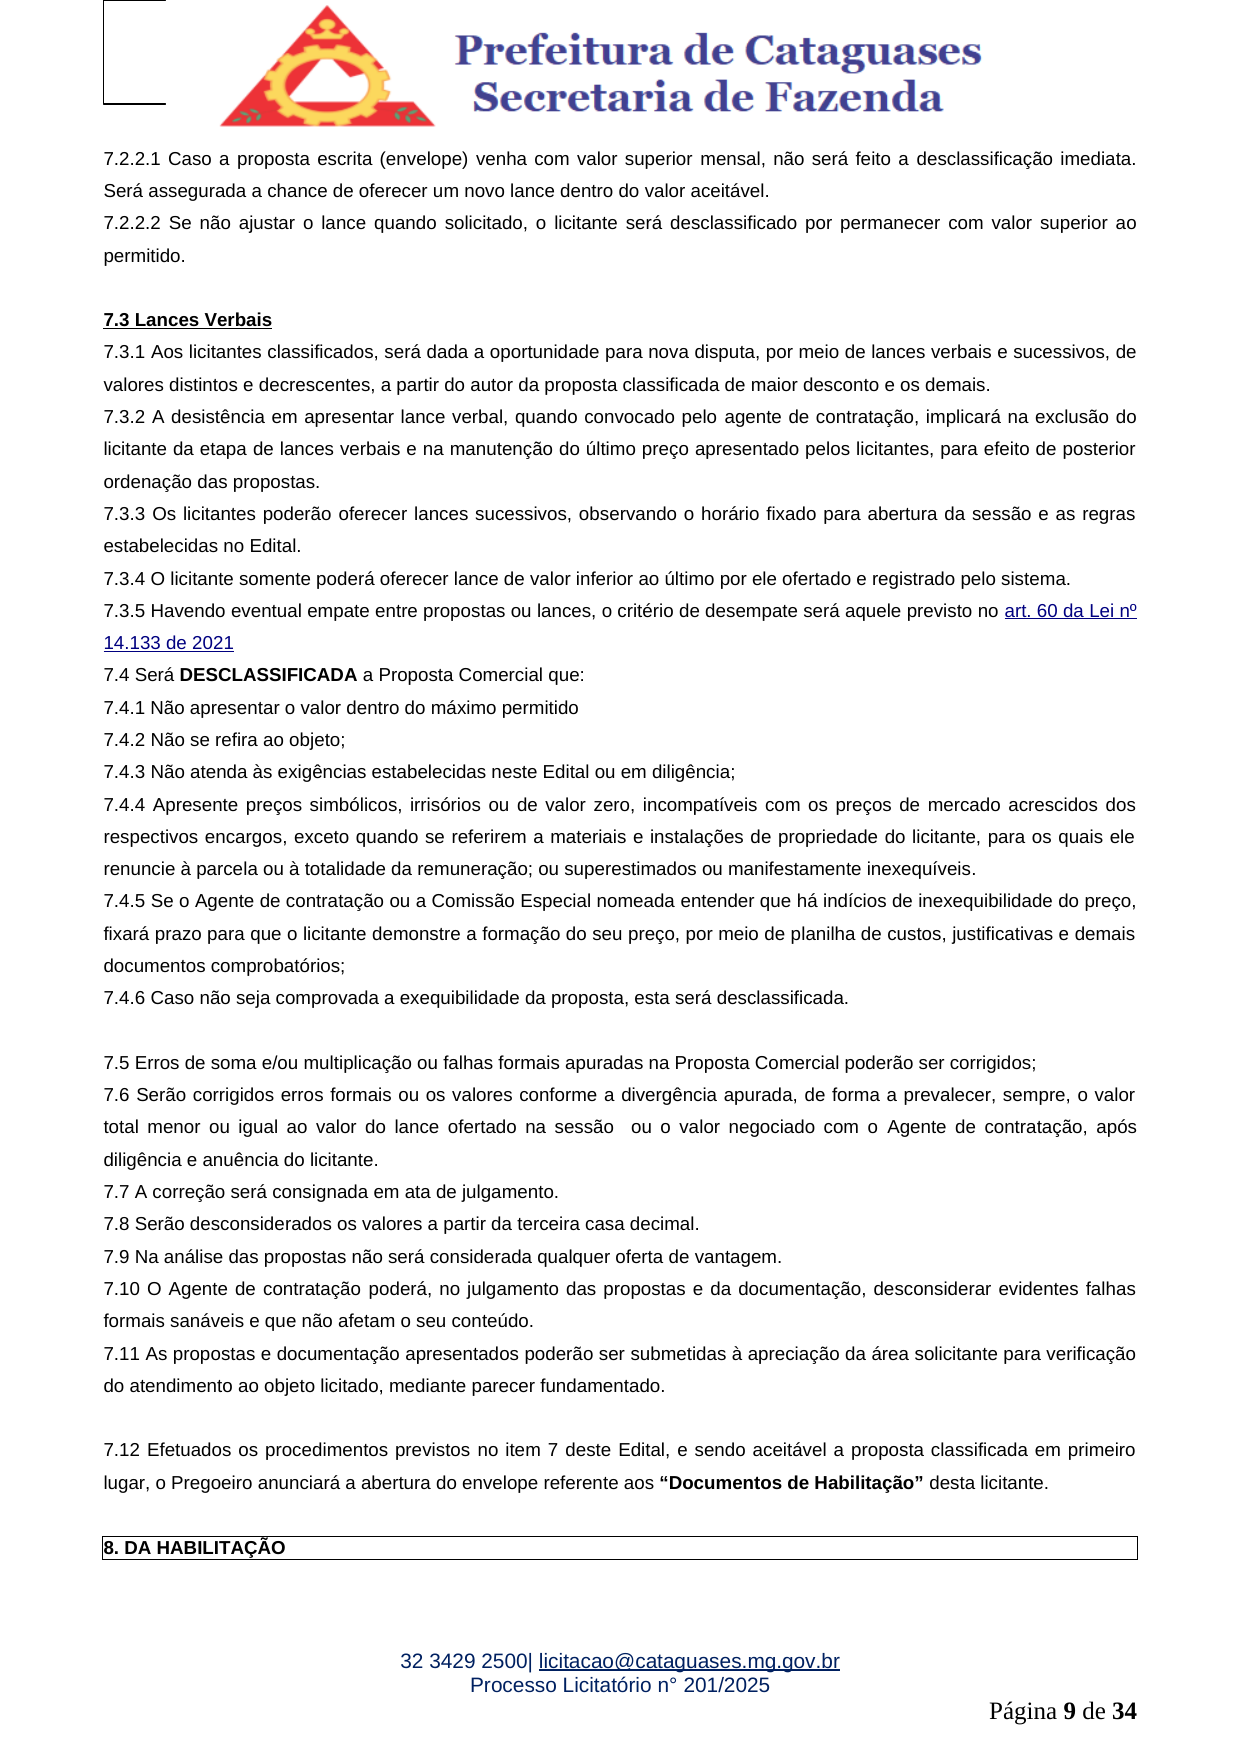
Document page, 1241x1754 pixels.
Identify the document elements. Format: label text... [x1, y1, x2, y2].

list 7.10 O Agente de contratação poderá, no julgamento das propostas e da documentação, desconsiderar evidentes falhas formais sanáveis e que não afetam o seu conteúdo. [103, 1278, 1137, 1332]
list 7.5 Erros de soma e/ou multiplicação ou falhas formais apuradas na Proposta Comercial poderão ser corrigidos; [103, 1052, 1137, 1073]
list 7.4.6 Caso não seja comprovada a exequibilidade da proposta, esta será desclassificada. [103, 987, 1137, 1009]
text 7.3.1 Aos licitantes classificados, será dada a oportunidade para nova disputa, por meio de lances verbais e sucessivos, de valores distintos e decrescentes, a partir do autor da proposta classificada de maior desconto e os demais. [103, 341, 1137, 395]
list 7.4.5 Se o Agente de contratação ou a Comissão Especial nomeada entender que há indícios de inexequibilidade do preço, fixará prazo para que o licitante demonstre a formação do seu preço, por meio de planilha de custos, justificativas e demais documentos comprobatórios; [103, 890, 1137, 976]
list 7.2.2.1 Caso a proposta escrita (envelope) venha com valor superior mensal, não será feito a desclassificação imediata. Será assegurada a chance de oferecer um novo lance dentro do valor aceitável. [103, 147, 1137, 201]
list 7.4.3 Não atenda às exigências estabelecidas neste Edital ou em diligência; [103, 761, 1137, 783]
list DA HABILITAÇÃO [103, 1537, 1137, 1559]
text 7.3.2 A desistência em apresentar lance verbal, quando convocado pelo agente de contratação, implicará na exclusão do licitante da etapa de lances verbais e na manutenção do último preço apresentado pelos licitantes, para efeito de posterior ordenação das propostas. [103, 406, 1137, 492]
picture [165, 0, 1075, 148]
text 7.12 Efetuados os procedimentos previstos no item 7 deste Edital, e sendo aceitável a proposta classificada em primeiro lugar, o Pregoeiro anunciará a abertura do envelope referente aos “Documentos de Habilitação” desta licitante. [103, 1439, 1137, 1493]
list 7.4 Será desclassificada a Proposta Comercial que: [103, 664, 1137, 686]
list 7.7 A correção será consignada em ata de julgamento. [103, 1181, 1137, 1202]
list 7.11 As propostas e documentação apresentados poderão ser submetidas à apreciação da área solicitante para verificação do atendimento ao objeto licitado, mediante parecer fundamentado. [103, 1342, 1137, 1396]
list 7.3.4 O licitante somente poderá oferecer lance de valor inferior ao último por ele ofertado e registrado pelo sistema. [103, 567, 1137, 589]
list 7.8 Serão desconsiderados os valores a partir da terceira casa decimal. [103, 1213, 1137, 1235]
list 7.4.2 Não se refira ao objeto; [103, 729, 1137, 750]
list 7.3.3 Os licitantes poderão oferecer lances sucessivos, observando o horário fixado para abertura da sessão e as regras estabelecidas no Edital. [103, 503, 1137, 557]
list 7.6 Serão corrigidos erros formais ou os valores conforme a divergência apurada, de forma a prevalecer, sempre, o valor total menor ou igual ao valor do lance ofertado na sessão ou o valor negociado com o Agente de contratação, após diligência e anuência do licitante. [103, 1084, 1137, 1170]
text 7.4.4 Apresente preços simbólicos, irrisórios ou de valor zero, incompatíveis com os preços de mercado acrescidos dos respectivos encargos, exceto quando se referirem a materiais e instalações de propriedade do licitante, para os quais ele renuncie à parcela ou à totalidade da remuneração; ou superestimados ou manifestamente inexequíveis. [103, 793, 1137, 879]
list 7.9 Na análise das propostas não será considerada qualquer oferta de vantagem. [103, 1245, 1137, 1267]
list 7.2.2.2 Se não ajustar o lance quando solicitado, o licitante será desclassificado por permanecer com valor superior ao permitido. [103, 212, 1137, 266]
text 7.3 Lances Verbais [103, 309, 1137, 331]
list 7.4.1 Não apresentar o valor dentro do máximo permitido [103, 696, 1137, 718]
text 7.3.5 Havendo eventual empate entre propostas ou lances, o critério de desempate será aquele previsto no art. 60 da Lei nº 14.133 de 2021 [103, 599, 1137, 653]
